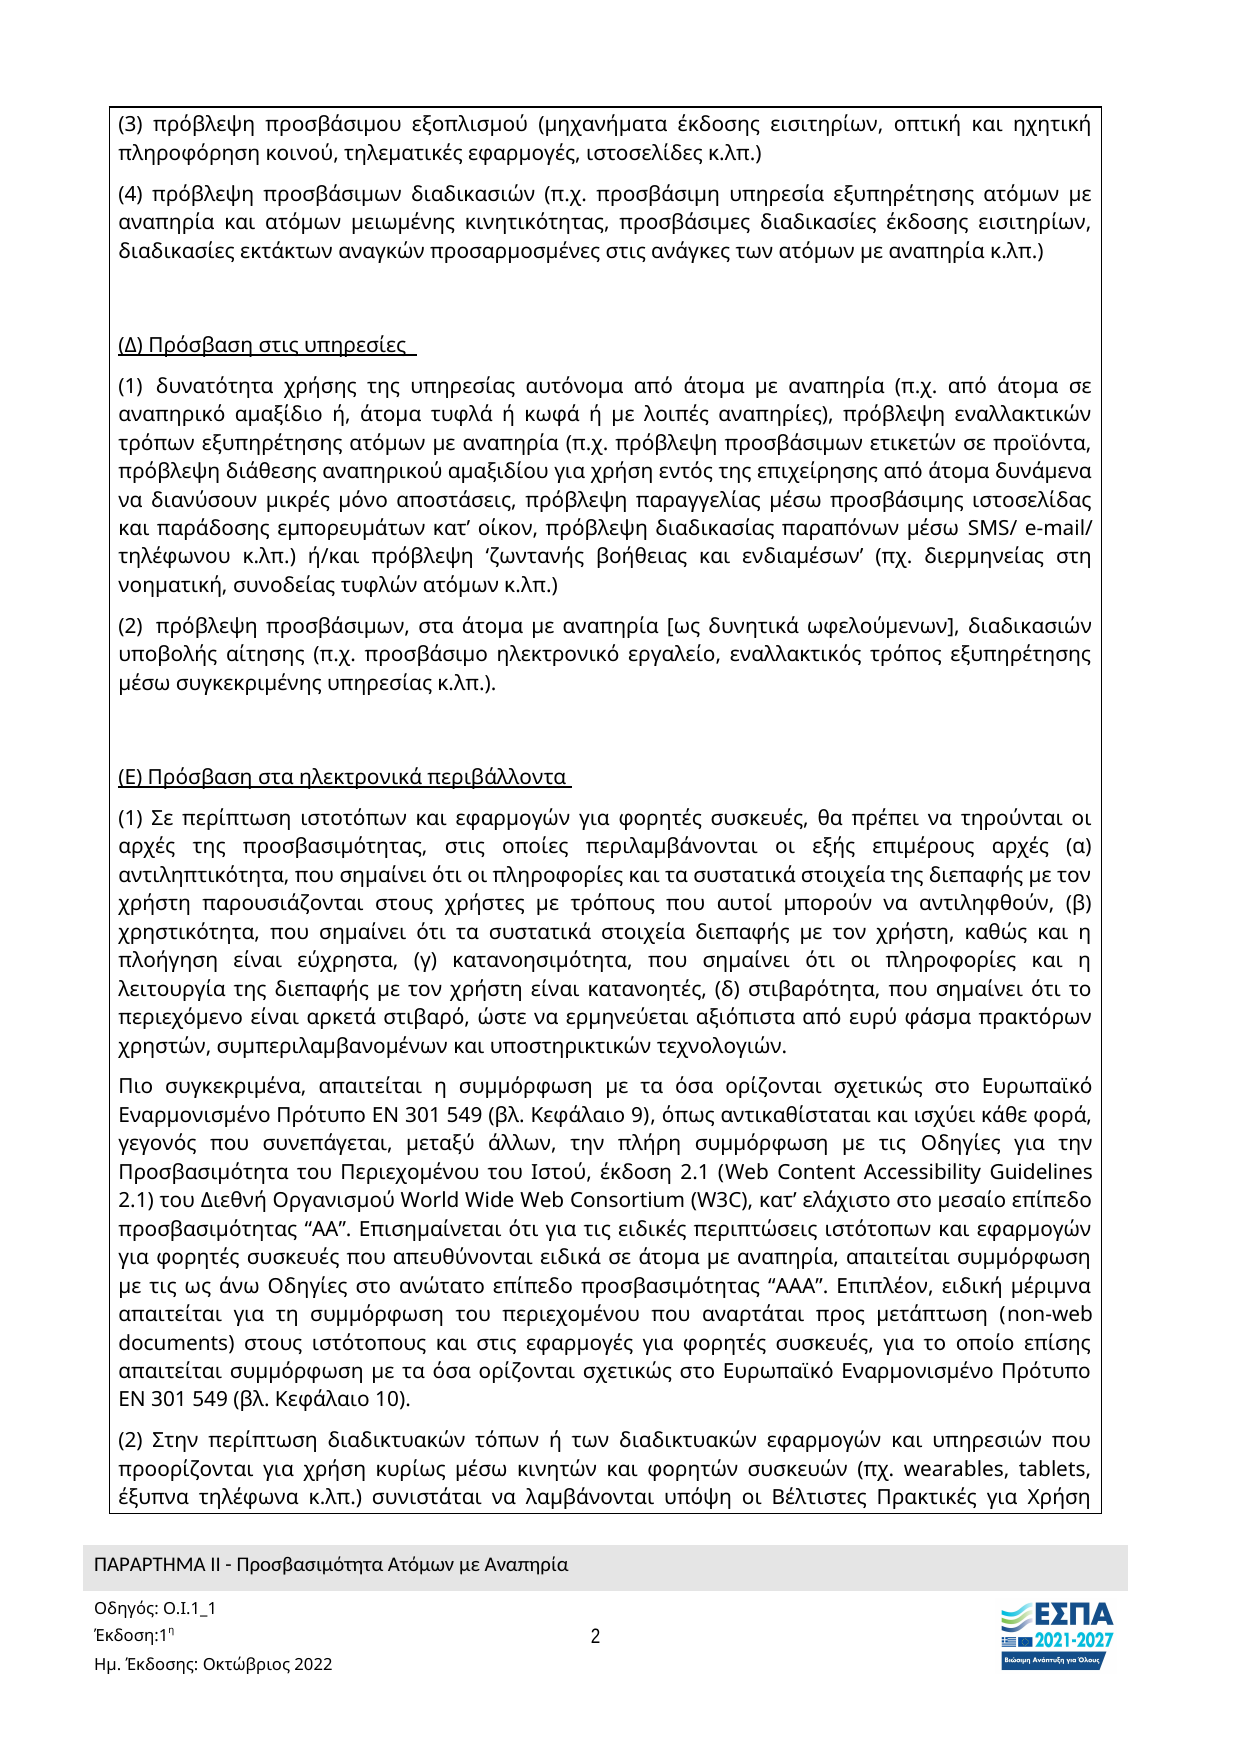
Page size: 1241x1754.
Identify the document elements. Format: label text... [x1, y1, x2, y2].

text (3) πρόβλεψη προσβάσιμου εξοπλισμού (μηχανήματα έκδοσης εισιτηρίων, οπτική και ηχητική πληροφόρηση κοινού, τηλεματικές εφαρμογές, ιστοσελίδες κ.λπ.) [110, 108, 1101, 166]
text (1) Σε περίπτωση ιστοτόπων και εφαρμογών για φορητές συσκευές, θα πρέπει να τηρούνται οι αρχές της προσβασιμότητας, στις οποίες περιλαμβάνονται οι εξής επιμέρους αρχές (α) αντιληπτικότητα, που σημαίνει ότι οι πληροφορίες και τα συστατικά στοιχεία της διεπαφής με τον χρήστη παρουσιάζονται στους χρήστες με τρόπους που αυτοί μπορούν να αντιληφθούν, (β) χρηστικότητα, που σημαίνει ότι τα συστατικά στοιχεία διεπαφής με τον χρήστη, καθώς και η πλοήγηση είναι εύχρηστα, (γ) κατανοησιμότητα, που σημαίνει ότι οι πληροφορίες και η λειτουργία της διεπαφής με τον χρήστη είναι κατανοητές, (δ) στιβαρότητα, που σημαίνει ότι το περιεχόμενο είναι αρκετά στιβαρό, ώστε να ερμηνεύεται αξιόπιστα από ευρύ φάσμα πρακτόρων χρηστών, συμπεριλαμβανομένων και υποστηρικτικών τεχνολογιών. [110, 800, 1101, 1059]
list πρόβλεψη προσβάσιμων, στα άτομα με αναπηρία [ως δυνητικά ωφελούμενων], διαδικασιών υποβολής αίτησης (π.χ. προσβάσιμο ηλεκτρονικό εργαλείο, εναλλακτικός τρόπος εξυπηρέτησης μέσω συγκεκριμένης υπηρεσίας κ.λπ.). [110, 608, 1101, 696]
text (4) πρόβλεψη προσβάσιμων διαδικασιών (π.χ. προσβάσιμη υπηρεσία εξυπηρέτησης ατόμων με αναπηρία και ατόμων μειωμένης κινητικότητας, προσβάσιμες διαδικασίες έκδοσης εισιτηρίων, διαδικασίες εκτάκτων αναγκών προσαρμοσμένες στις ανάγκες των ατόμων με αναπηρία κ.λπ.) [110, 176, 1101, 264]
text (Δ) Πρόσβαση στις υπηρεσίες [110, 327, 1101, 358]
text Πιο συγκεκριμένα, απαιτείται η συμμόρφωση με τα όσα ορίζονται σχετικώς στο Ευρωπαϊκό Εναρμονισμένο Πρότυπο EN 301 549 (βλ. Κεφάλαιο 9), όπως αντικαθίσταται και ισχύει κάθε φορά, γεγονός που συνεπάγεται, μεταξύ άλλων, την πλήρη συμμόρφωση με τις Οδηγίες για την Προσβασιμότητα του Περιεχομένου του Ιστού, έκδοση 2.1 (Web Content Accessibility Guidelines 2.1) του Διεθνή Οργανισμού World Wide Web Consortium (W3C), κατ’ ελάχιστο στο μεσαίο επίπεδο προσβασιμότητας “ΑΑ”. Επισημαίνεται ότι για τις ειδικές περιπτώσεις ιστότοπων και εφαρμογών για φορητές συσκευές που απευθύνονται ειδικά σε άτομα με αναπηρία, απαιτείται συμμόρφωση με τις ως άνω Οδηγίες στο ανώτατο επίπεδο προσβασιμότητας “ΑΑΑ”. Επιπλέον, ειδική μέριμνα απαιτείται για τη συμμόρφωση του περιεχομένου που αναρτάται προς μετάπτωση (non-web documents) στους ιστότοπους και στις εφαρμογές για φορητές συσκευές, για το οποίο επίσης απαιτείται συμμόρφωση με τα όσα ορίζονται σχετικώς στο Ευρωπαϊκό Εναρμονισμένο Πρότυπο EN 301 549 (βλ. Κεφάλαιο 10). [110, 1068, 1101, 1413]
list δυνατότητα χρήσης της υπηρεσίας αυτόνομα από άτομα με αναπηρία (π.χ. από άτομα σε αναπηρικό αμαξίδιο ή, άτομα τυφλά ή κωφά ή με λοιπές αναπηρίες), πρόβλεψη εναλλακτικών τρόπων εξυπηρέτησης ατόμων με αναπηρία (π.χ. πρόβλεψη προσβάσιμων ετικετών σε προϊόντα, πρόβλεψη διάθεσης αναπηρικού αμαξιδίου για χρήση εντός της επιχείρησης από άτομα δυνάμενα να διανύσουν μικρές μόνο αποστάσεις, πρόβλεψη παραγγελίας μέσω προσβάσιμης ιστοσελίδας και παράδοσης εμπορευμάτων κατ’ οίκον, πρόβλεψη διαδικασίας παραπόνων μέσω SMS/ e-mail/ τηλέφωνου κ.λπ.) ή/και πρόβλεψη ‘ζωντανής βοήθειας και ενδιαμέσων’ (πχ. διερμηνείας στη νοηματική, συνοδείας τυφλών ατόμων κ.λπ.) [110, 368, 1101, 598]
picture [995, 1598, 1118, 1674]
text (Ε) Πρόσβαση στα ηλεκτρονικά περιβάλλοντα [110, 759, 1101, 791]
